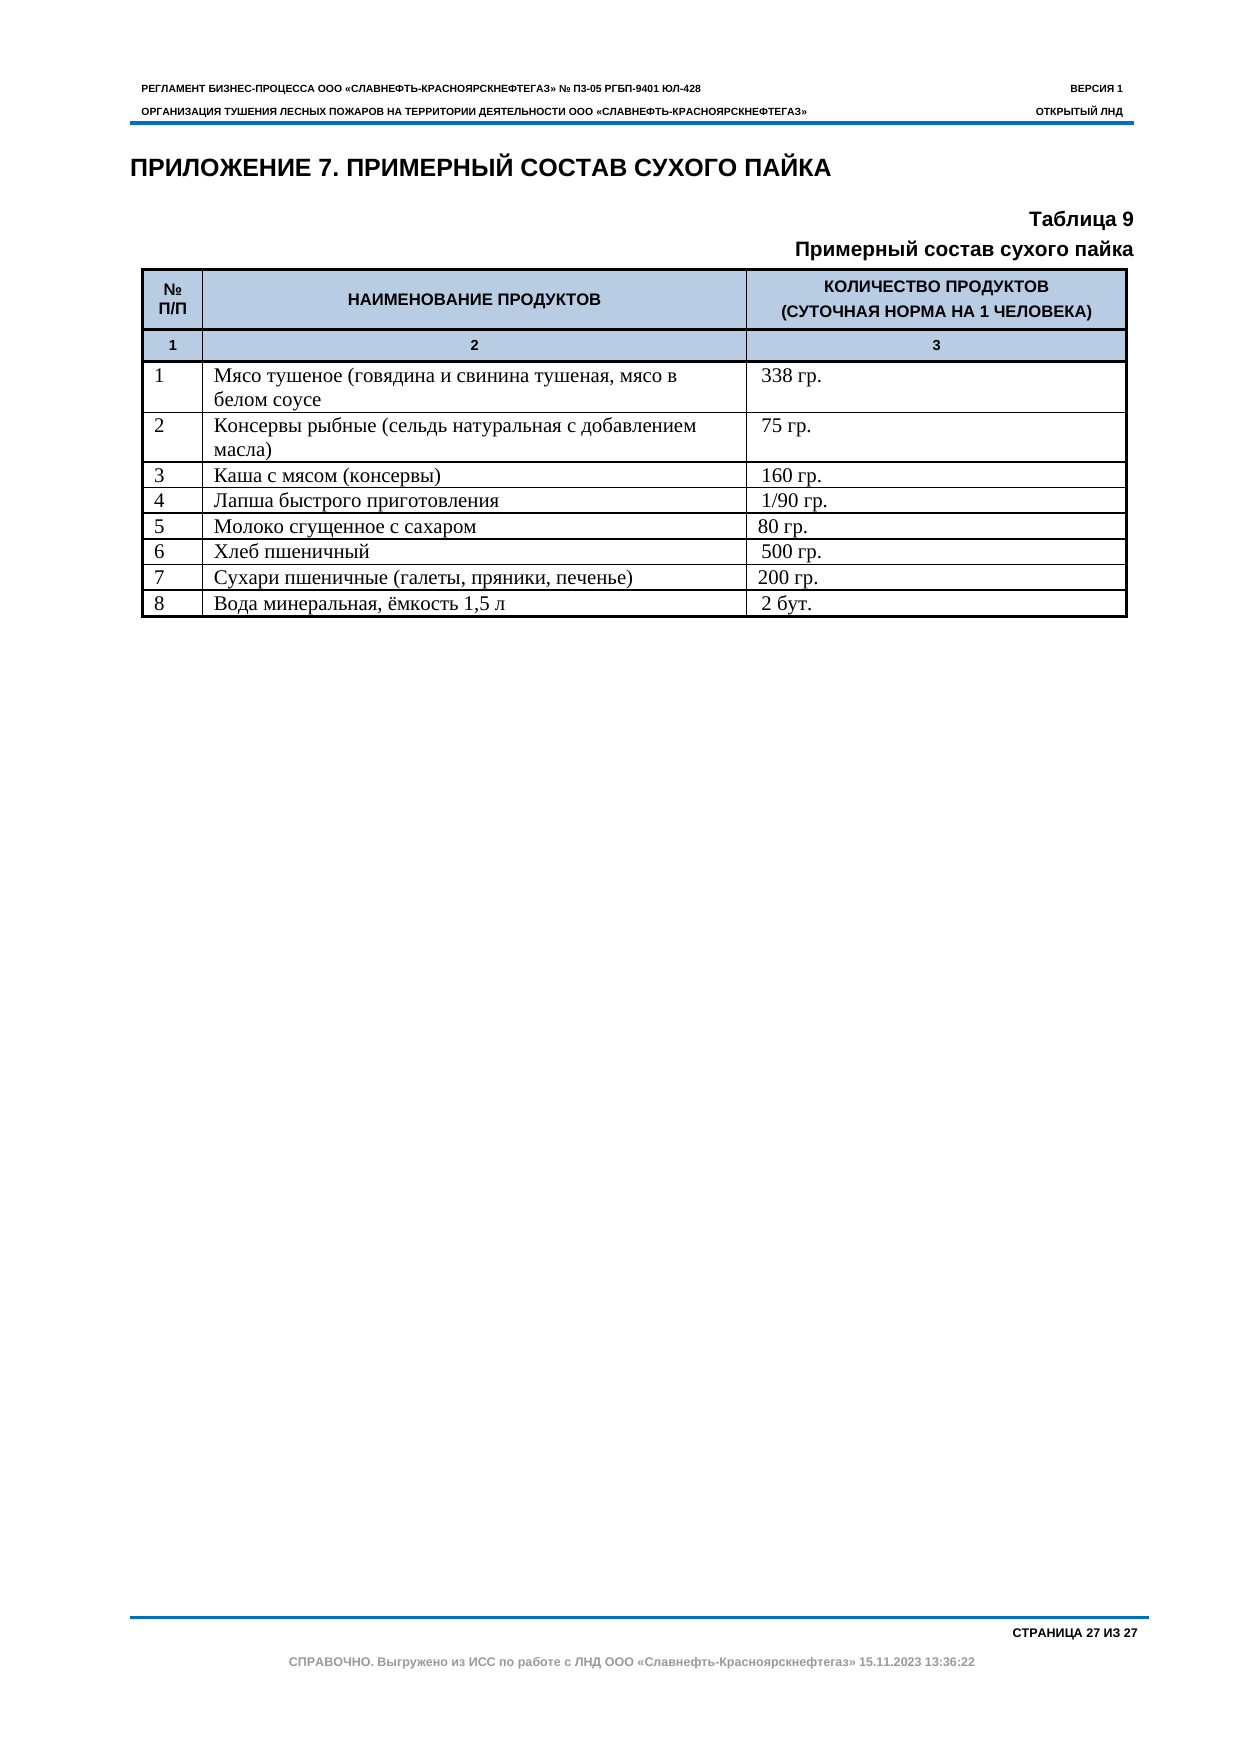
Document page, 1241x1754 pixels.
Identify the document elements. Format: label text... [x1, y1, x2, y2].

table_cell Молоко сгущенное с сахаром [203, 514, 746, 538]
table_cell 500 гр. [747, 540, 1125, 563]
subtitle ПРИЛОЖЕНИЕ 7. ПРИМЕРНЫЙ СОСТАВ СУХОГО ПАЙКА [130, 153, 1134, 182]
table_cell 1/90 гр. [747, 488, 1125, 512]
table_cell 8 [144, 591, 202, 615]
table_cell Каша с мясом (консервы) [203, 463, 746, 487]
table_cell 338 гр. [747, 363, 1125, 411]
table_cell 160 гр. [747, 463, 1125, 487]
table_cell 1 [144, 363, 202, 411]
table_cell 1 [144, 331, 202, 360]
table_cell 200 гр. [747, 565, 1125, 589]
table_cell Хлеб пшеничный [203, 540, 746, 563]
table_cell 2 бут. [747, 591, 1125, 615]
table_cell 75 гр. [747, 413, 1125, 461]
table_cell 4 [144, 488, 202, 512]
table_cell 2 [203, 331, 746, 360]
text Таблица 9 [130, 207, 1134, 231]
table_header № П/П [144, 271, 202, 328]
table_cell 5 [144, 514, 202, 538]
table_cell Мясо тушеное (говядина и свинина тушеная, мясо в белом соусе [203, 363, 746, 411]
table_cell 3 [144, 463, 202, 487]
table_cell 7 [144, 565, 202, 589]
table_header КОЛИЧЕСТВО ПРОДУКТОВ (СУТОЧНАЯ НОРМА НА 1 ЧЕЛОВЕКА) [747, 271, 1125, 328]
text Примерный состав сухого пайка [130, 237, 1134, 261]
table_cell Консервы рыбные (сельдь натуральная с добавлением масла) [203, 413, 746, 461]
table_cell Лапша быстрого приготовления [203, 488, 746, 512]
table_cell 3 [747, 331, 1125, 360]
table_cell 80 гр. [747, 514, 1125, 538]
table_header НАИМЕНОВАНИЕ ПРОДУКТОВ [203, 271, 746, 328]
table_cell 6 [144, 540, 202, 563]
table_cell Сухари пшеничные (галеты, пряники, печенье) [203, 565, 746, 589]
table_cell Вода минеральная, ёмкость 1,5 л [203, 591, 746, 615]
table_cell 2 [144, 413, 202, 461]
